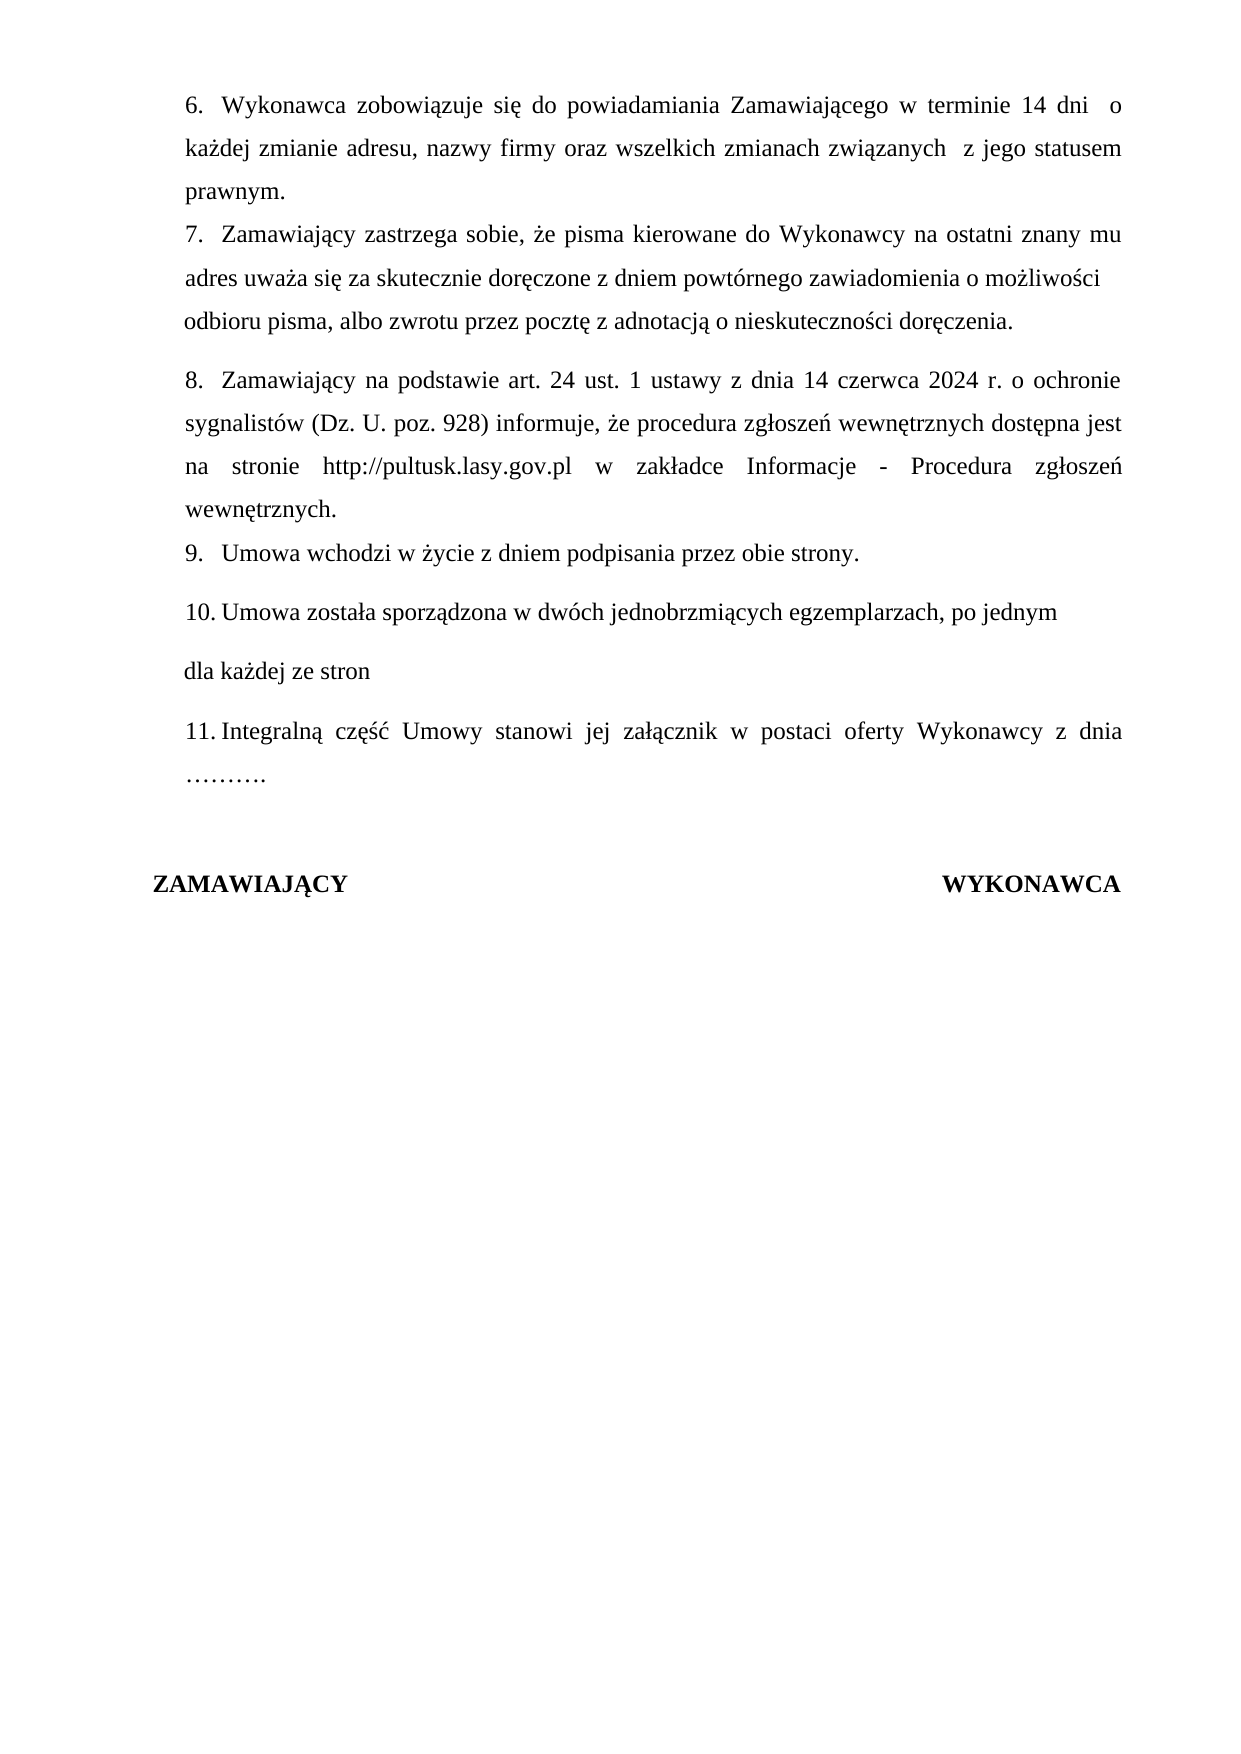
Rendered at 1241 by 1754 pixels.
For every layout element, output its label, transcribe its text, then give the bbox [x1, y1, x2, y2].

list Wykonawca zobowiązuje się do powiadamiania Zamawiającego w terminie 14 dni o każdej zmianie adresu, nazwy firmy oraz wszelkich zmianach związanych z jego statusem prawnym. [185, 90, 1123, 205]
list Umowa wchodzi w życie z dniem podpisania przez obie strony. [185, 538, 1123, 566]
list Zamawiający na podstawie art. 24 ust. 1 ustawy z dnia 14 czerwca 2024 r. o ochronie sygnalistów (Dz. U. poz. 928) informuje, że procedura zgłoszeń wewnętrznych dostępna jest na stronie http://pultusk.lasy.gov.pl w zakładce Informacje - Procedura zgłoszeń wewnętrznych. [185, 365, 1123, 523]
list Umowa została sporządzona w dwóch jednobrzmiących egzemplarzach, po jednym [185, 597, 1123, 626]
text dla każdej ze stron [146, 656, 1123, 685]
text odbioru pisma, albo zwrotu przez pocztę z adnotacją o nieskuteczności doręczenia. [146, 306, 1123, 335]
list Zamawiający zastrzega sobie, że pisma kierowane do Wykonawcy na ostatni znany mu adres uważa się za skutecznie doręczone z dniem powtórnego zawiadomienia o możliwości [185, 219, 1123, 291]
text ZAMAWIAJĄCY WYKONAWCA [146, 869, 1123, 898]
list Integralną część Umowy stanowi jej załącznik w postaci oferty Wykonawcy z dnia ………. [185, 716, 1123, 788]
